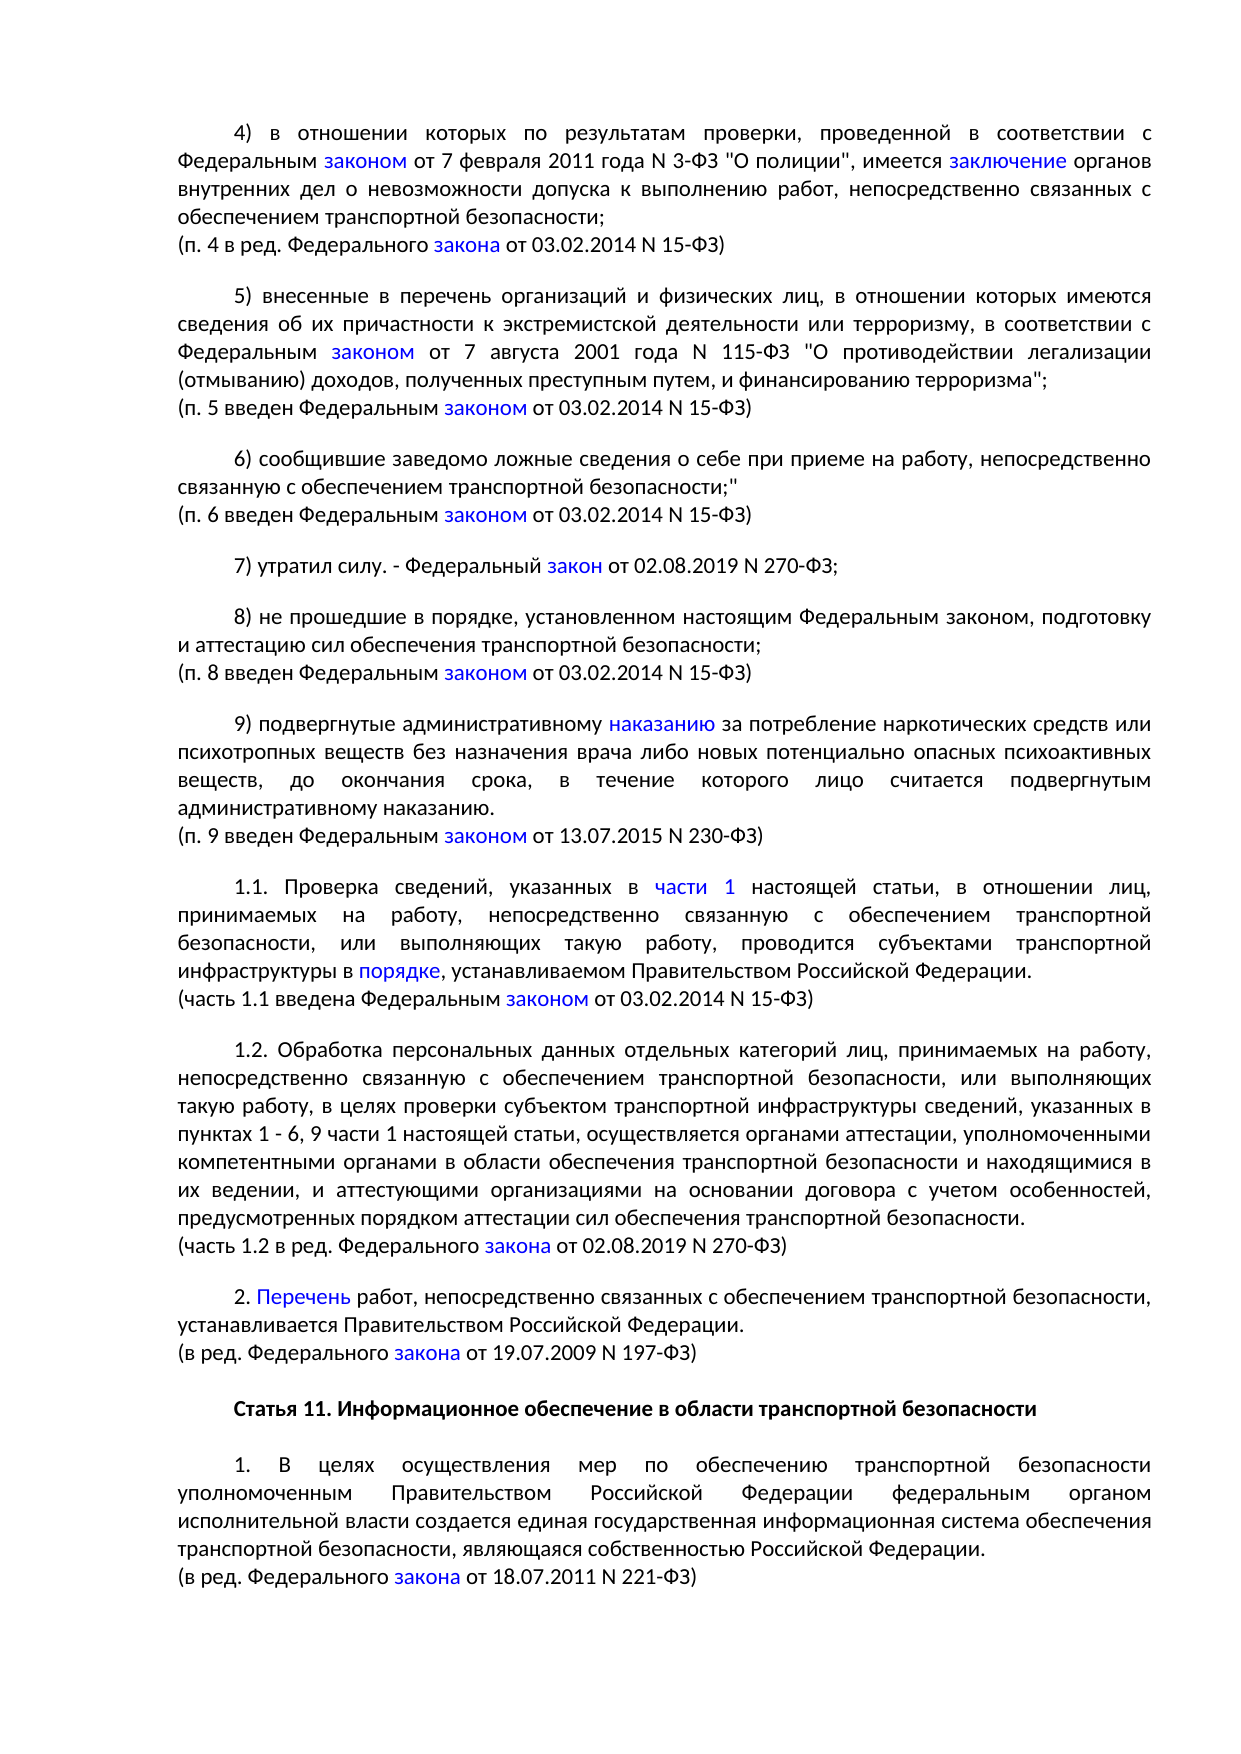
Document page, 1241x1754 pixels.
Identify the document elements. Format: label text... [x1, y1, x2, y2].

text (п. 9 введен Федеральным законом от 13.07.2015 N 230-ФЗ) [177, 821, 1152, 849]
text 4) в отношении которых по результатам проверки, проведенной в соответствии с Федеральным законом от 7 февраля 2011 года N 3-ФЗ "О полиции", имеется заключение органов внутренних дел о невозможности допуска к выполнению работ, непосредственно связанных с обеспечением транспортной безопасности; [177, 118, 1152, 230]
title Статья 11. Информационное обеспечение в области транспортной безопасности [177, 1394, 1152, 1422]
text (часть 1.1 введена Федеральным законом от 03.02.2014 N 15-ФЗ) [177, 984, 1152, 1012]
text 1. В целях осуществления мер по обеспечению транспортной безопасности уполномоченным Правительством Российской Федерации федеральным органом исполнительной власти создается единая государственная информационная система обеспечения транспортной безопасности, являющаяся собственностью Российской Федерации. [177, 1450, 1152, 1562]
text 6) сообщившие заведомо ложные сведения о себе при приеме на работу, непосредственно связанную с обеспечением транспортной безопасности;" [177, 444, 1152, 500]
text 9) подвергнутые административному наказанию за потребление наркотических средств или психотропных веществ без назначения врача либо новых потенциально опасных психоактивных веществ, до окончания срока, в течение которого лицо считается подвергнутым административному наказанию. [177, 709, 1152, 821]
text (п. 5 введен Федеральным законом от 03.02.2014 N 15-ФЗ) [177, 393, 1152, 421]
text 5) внесенные в перечень организаций и физических лиц, в отношении которых имеются сведения об их причастности к экстремистской деятельности или терроризму, в соответствии с Федеральным законом от 7 августа 2001 года N 115-ФЗ "О противодействии легализации (отмыванию) доходов, полученных преступным путем, и финансированию терроризма"; [177, 281, 1152, 393]
text 8) не прошедшие в порядке, установленном настоящим Федеральным законом, подготовку и аттестацию сил обеспечения транспортной безопасности; [177, 602, 1152, 658]
text 1.2. Обработка персональных данных отдельных категорий лиц, принимаемых на работу, непосредственно связанную с обеспечением транспортной безопасности, или выполняющих такую работу, в целях проверки субъектом транспортной инфраструктуры сведений, указанных в пунктах 1 - 6, 9 части 1 настоящей статьи, осуществляется органами аттестации, уполномоченными компетентными органами в области обеспечения транспортной безопасности и находящимися в их ведении, и аттестующими организациями на основании договора с учетом особенностей, предусмотренных порядком аттестации сил обеспечения транспортной безопасности. [177, 1035, 1152, 1231]
text (п. 8 введен Федеральным законом от 03.02.2014 N 15-ФЗ) [177, 658, 1152, 686]
text 1.1. Проверка сведений, указанных в части 1 настоящей статьи, в отношении лиц, принимаемых на работу, непосредственно связанную с обеспечением транспортной безопасности, или выполняющих такую работу, проводится субъектами транспортной инфраструктуры в порядке, устанавливаемом Правительством Российской Федерации. [177, 872, 1152, 984]
text (п. 6 введен Федеральным законом от 03.02.2014 N 15-ФЗ) [177, 500, 1152, 528]
text 2. Перечень работ, непосредственно связанных с обеспечением транспортной безопасности, устанавливается Правительством Российской Федерации. [177, 1282, 1152, 1338]
text (в ред. Федерального закона от 18.07.2011 N 221-ФЗ) [177, 1562, 1152, 1590]
text (п. 4 в ред. Федерального закона от 03.02.2014 N 15-ФЗ) [177, 230, 1152, 258]
text (в ред. Федерального закона от 19.07.2009 N 197-ФЗ) [177, 1338, 1152, 1366]
text (часть 1.2 в ред. Федерального закона от 02.08.2019 N 270-ФЗ) [177, 1231, 1152, 1259]
text 7) утратил силу. - Федеральный закон от 02.08.2019 N 270-ФЗ; [177, 551, 1152, 579]
